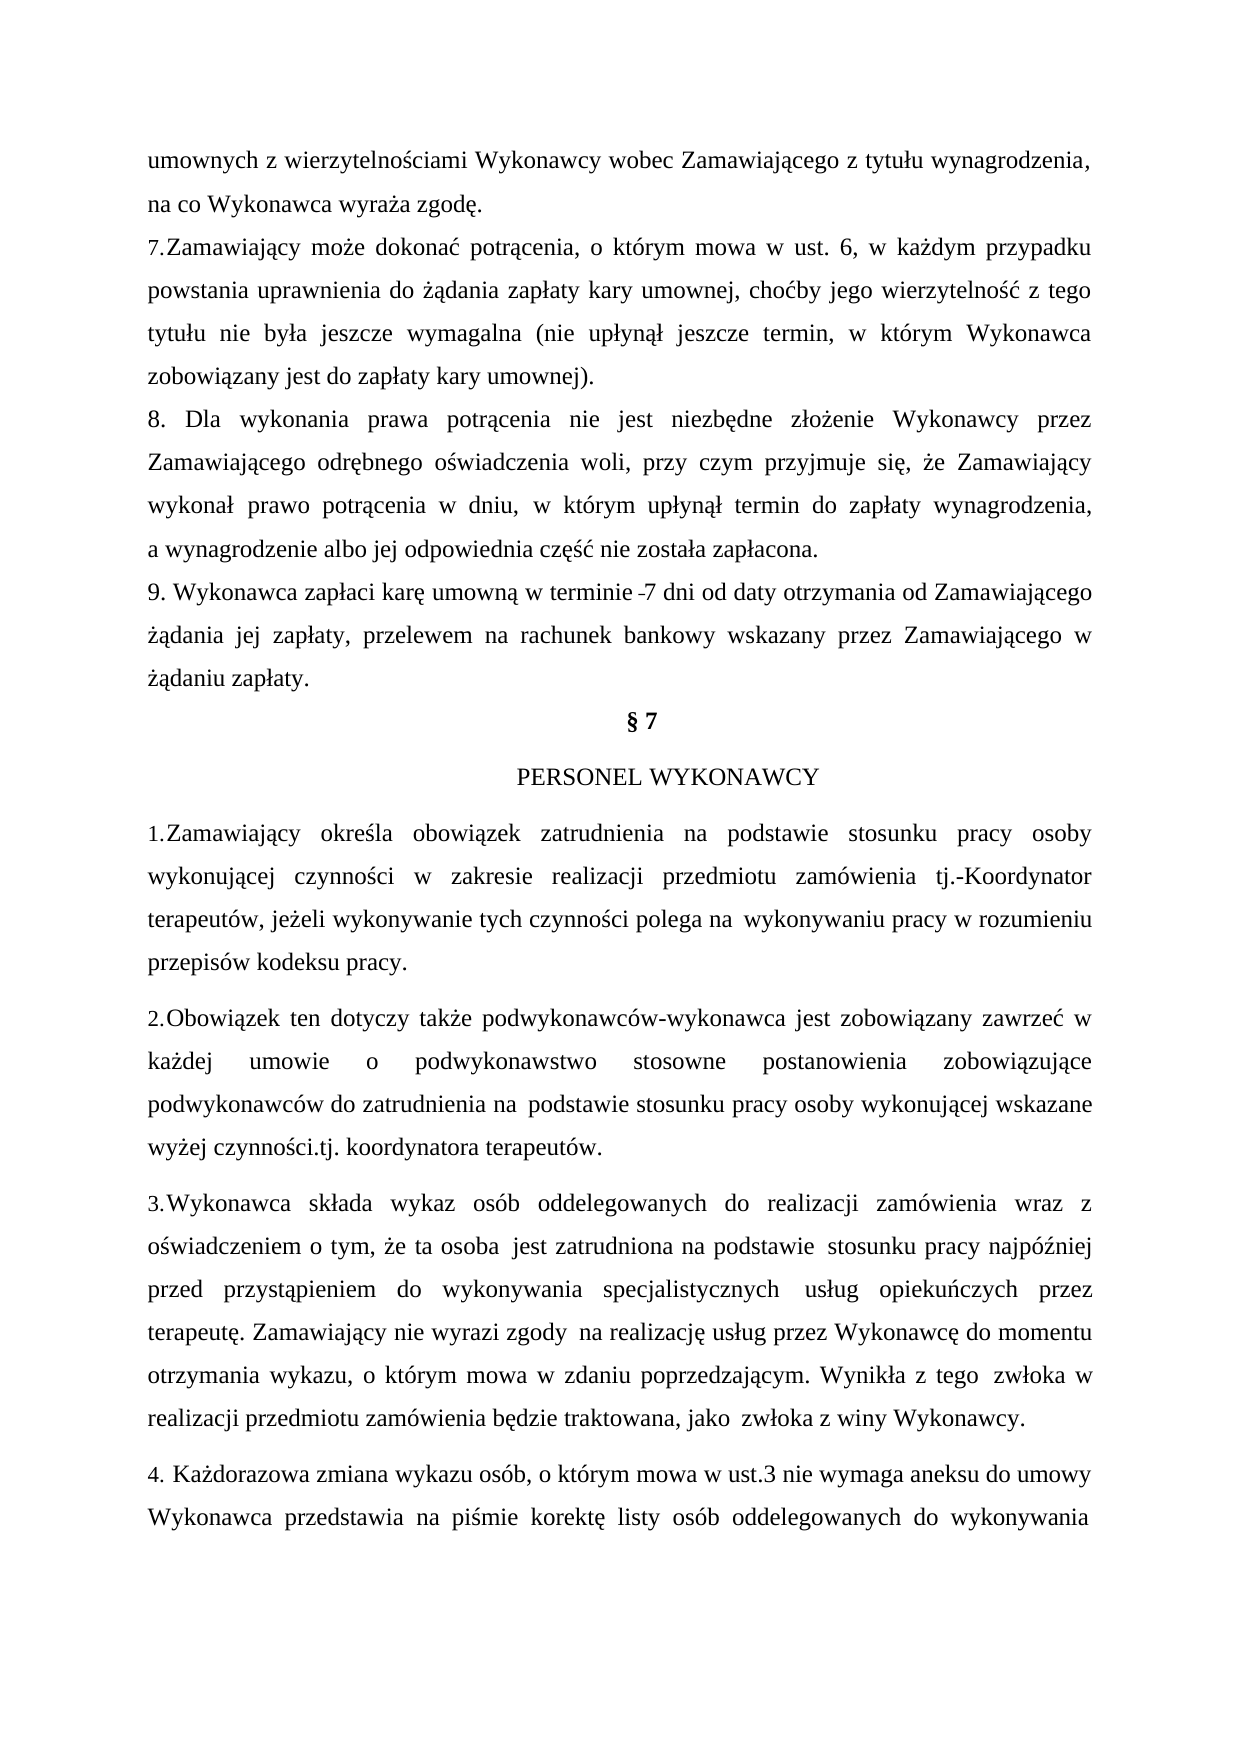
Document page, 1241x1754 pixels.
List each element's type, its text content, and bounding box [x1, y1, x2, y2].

list Dla wykonania prawa potrącenia nie jest niezbędne złożenie Wykonawcy przez Zamawiającego odrębnego oświadczenia woli, przy czym przyjmuje się, że Zamawiający wykonał prawo potrącenia w dniu, w którym upłynął termin do zapłaty wynagrodzenia, a wynagrodzenie albo jej odpowiednia część nie została zapłacona. [147, 404, 1092, 562]
text PERSONEL WYKONAWCY [516, 762, 1107, 791]
list Zamawiający może dokonać potrącenia, o którym mowa w ust. 6, w każdym przypadku powstania uprawnienia do żądania zapłaty kary umownej, choćby jego wierzytelność z tego tytułu nie była jeszcze wymagalna (nie upłynął jeszcze termin, w którym Wykonawca zobowiązany jest do zapłaty kary umownej). [147, 232, 1093, 390]
list Wykonawca zapłaci karę umowną w terminie 7 dni od daty otrzymania od Zamawiającego żądania jej zapłaty, przelewem na rachunek bankowy wskazany przez Zamawiającego w żądaniu zapłaty. [147, 577, 1093, 692]
list Obowiązek ten dotyczy także podwykonawców-wykonawca jest zobowiązany zawrzeć w każdej umowie o podwykonawstwo stosowne postanowienia zobowiązujące podwykonawców do zatrudnienia na podstawie stosunku pracy osoby wykonującej wskazane wyżej czynności.tj. koordynatora terapeutów. [147, 1003, 1093, 1161]
list Wykonawca składa wykaz osób oddelegowanych do realizacji zamówienia wraz z oświadczeniem o tym, że ta osoba jest zatrudniona na podstawie stosunku pracy najpóźniej przed przystąpieniem do wykonywania specjalistycznych usług opiekuńczych przez terapeutę. Zamawiający nie wyrazi zgody na realizację usług przez Wykonawcę do momentu otrzymania wykazu, o którym mowa w zdaniu poprzedzającym. Wynikła z tego zwłoka w realizacji przedmiotu zamówienia będzie traktowana, jako zwłoka z winy Wykonawcy. [147, 1188, 1093, 1432]
list Zamawiający określa obowiązek zatrudnienia na podstawie stosunku pracy osoby wykonującej czynności w zakresie realizacji przedmiotu zamówienia tj.-Koordynator terapeutów, jeżeli wykonywanie tych czynności polega na wykonywaniu pracy w rozumieniu przepisów kodeksu pracy. [147, 818, 1093, 976]
text Wykonawca przedstawia na piśmie korektę listy osób oddelegowanych do wykonywania [147, 1502, 1107, 1531]
subtitle § 7 [177, 706, 1107, 735]
text umownych z wierzytelnościami Wykonawcy wobec Zamawiającego z tytułu wynagrodzenia, na co Wykonawca wyraża zgodę. [147, 146, 1093, 217]
list Każdorazowa zmiana wykazu osób, o którym mowa w ust.3 nie wymaga aneksu do umowy [147, 1459, 1107, 1487]
